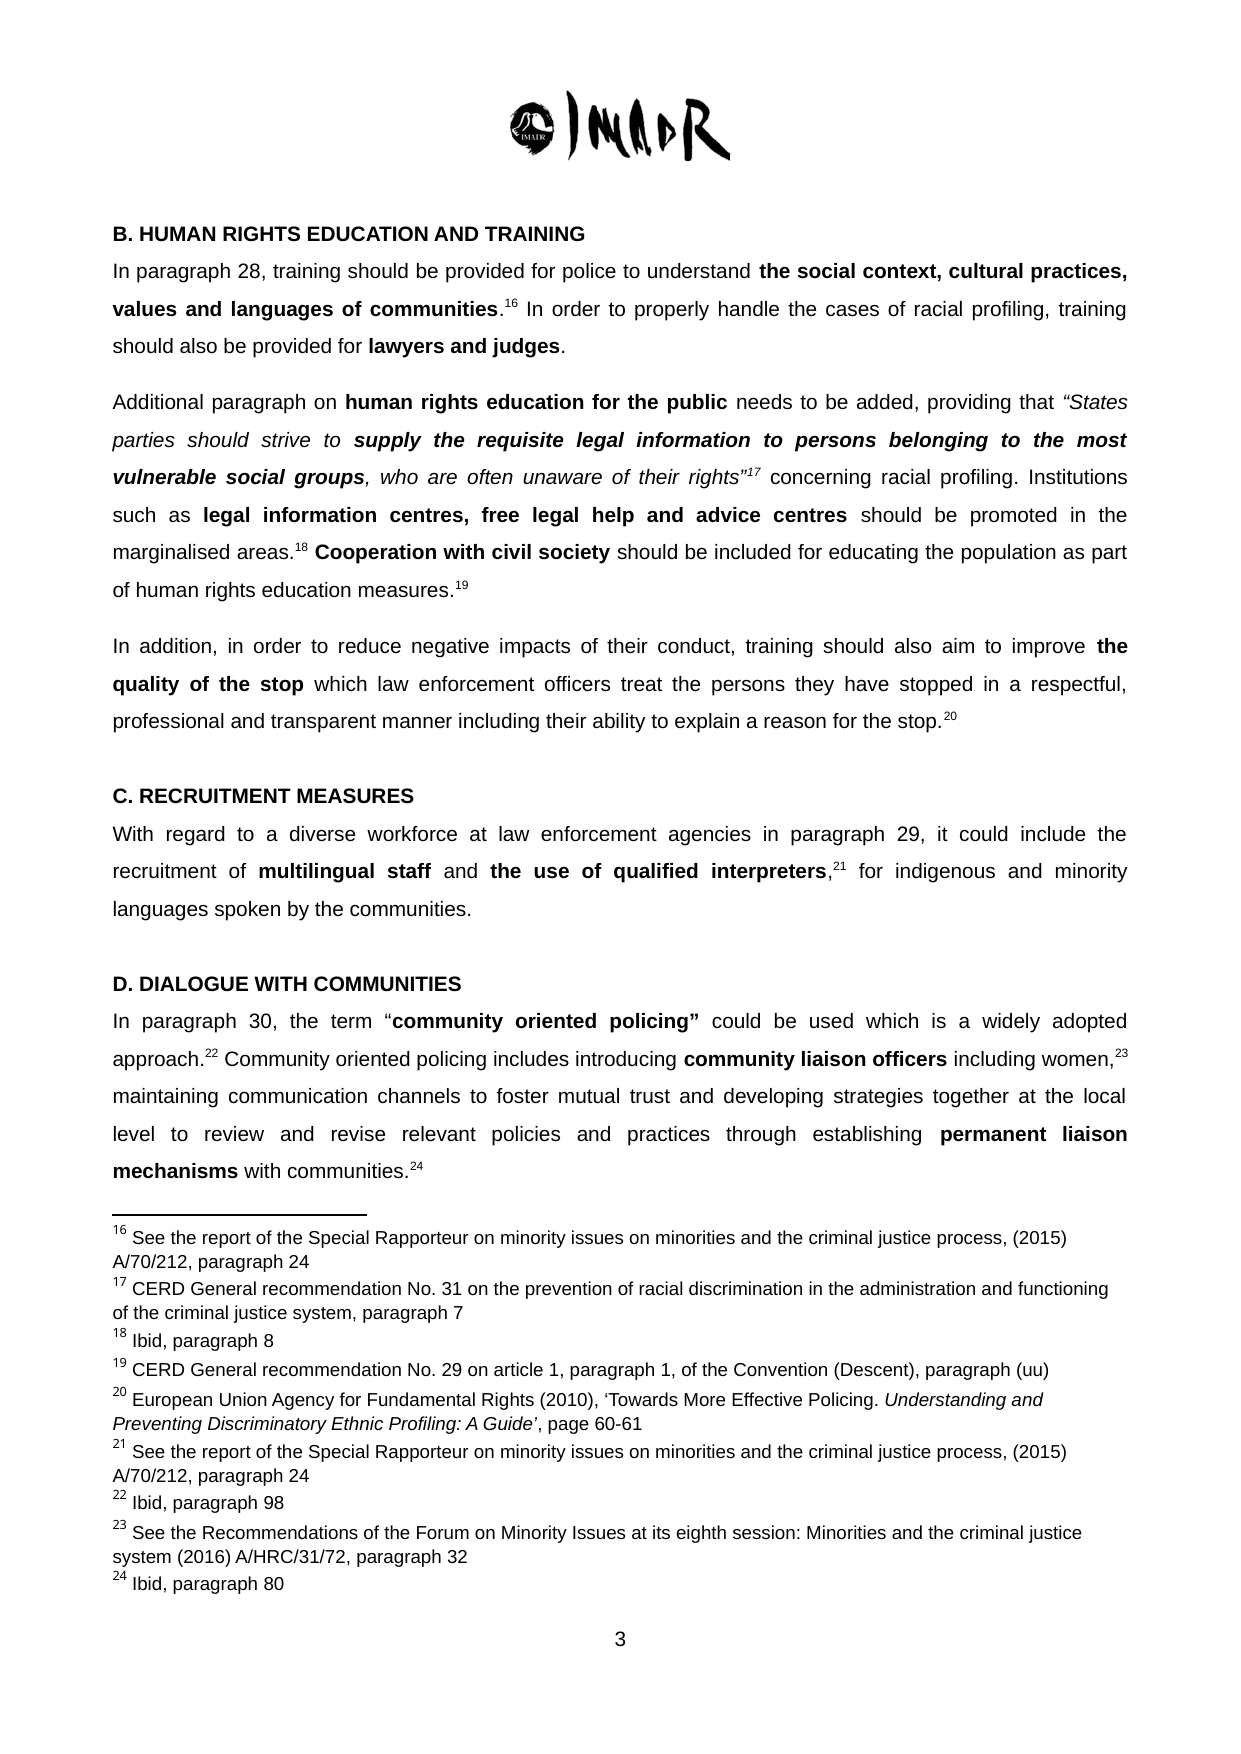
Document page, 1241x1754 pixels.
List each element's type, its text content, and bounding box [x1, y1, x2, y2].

text Additional paragraph on human rights education for the public needs to be added, providing that “States parties should strive to supply the requisite legal information to persons belonging to the most vulnerable social groups, who are often unaware of their rights” concerning racial profiling. Institutions such as legal information centres, free legal help and advice centres should be promoted in the marginalised areas. Cooperation with civil society should be included for educating the population as part of human rights education measures. [112, 383, 1128, 608]
text D. DIALOGUE WITH COMMUNITIES [112, 965, 1128, 1002]
text C. RECRUITMENT MEASURES [112, 777, 1128, 815]
text B. HUMAN RIGHTS EDUCATION AND TRAINING [112, 215, 1128, 252]
text With regard to a diverse workforce at law enforcement agencies in paragraph 29, it could include the recruitment of multilingual staff and the use of qualified interpreters, for indigenous and minority languages spoken by the communities. [112, 815, 1128, 927]
text In paragraph 30, the term “community oriented policing” could be used which is a widely adopted approach. Community oriented policing includes introducing community liaison officers including women, maintaining communication channels to foster mutual trust and developing strategies together at the local level to review and revise relevant policies and practices through establishing permanent liaison mechanisms with communities. [112, 1002, 1128, 1190]
picture [510, 87, 730, 166]
text In addition, in order to reduce negative impacts of their conduct, training should also aim to improve the quality of the stop which law enforcement officers treat the persons they have stopped in a respectful, professional and transparent manner including their ability to explain a reason for the stop. [112, 627, 1128, 740]
text In paragraph 28, training should be provided for police to understand the social context, cultural practices, values and languages of communities. In order to properly handle the cases of racial profiling, training should also be provided for lawyers and judges. [112, 252, 1128, 365]
